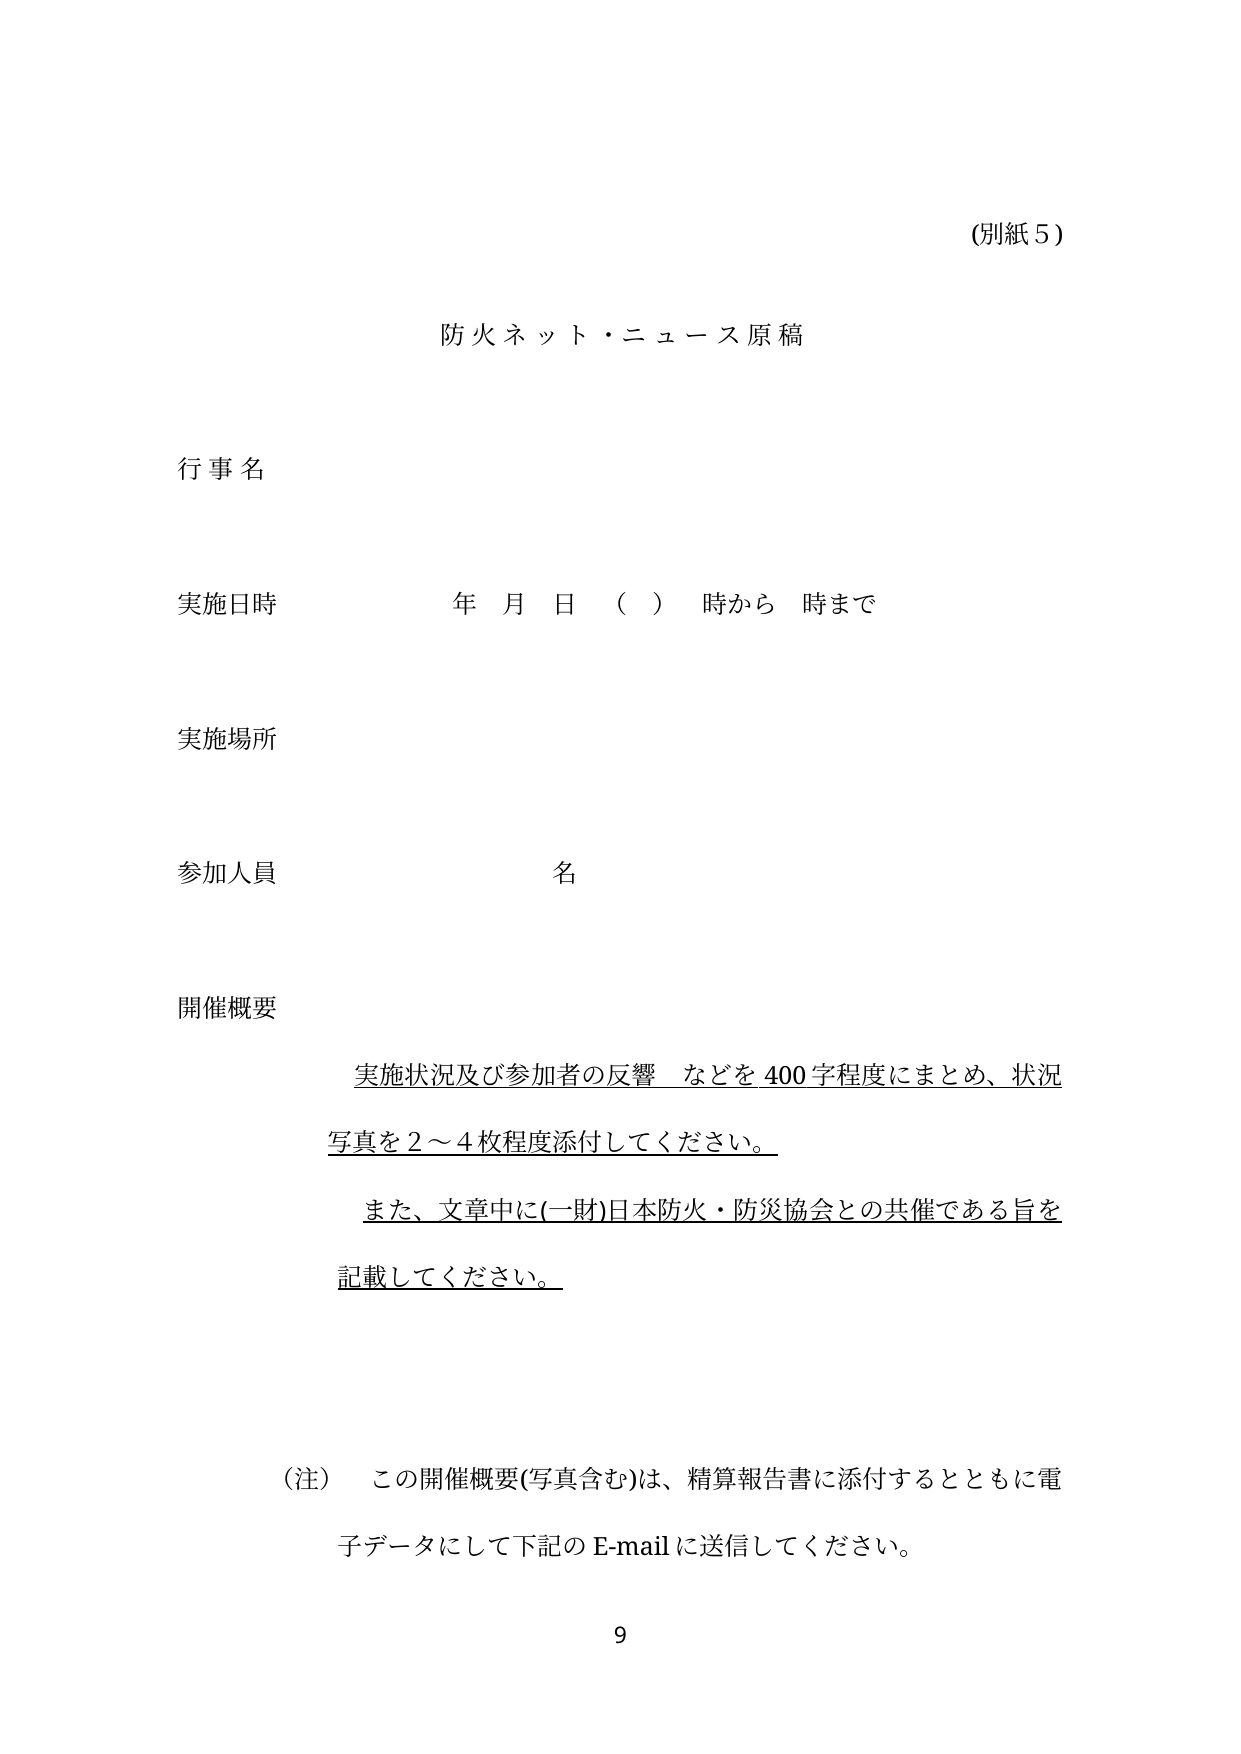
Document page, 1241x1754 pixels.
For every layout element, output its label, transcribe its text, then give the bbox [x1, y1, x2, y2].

text (別紙５) [177, 199, 1063, 266]
text 参加人員 名 [177, 838, 1063, 906]
text 実施場所 [177, 704, 1063, 771]
text また、文章中に(一財)日本防火・防災協会との共催である旨を記載してください。 [338, 1175, 1063, 1309]
text 実施日時 年 月 日 （ ） 時から 時まで [177, 569, 1063, 636]
text 開催概要 [177, 973, 1063, 1040]
text 防 火 ネ ッ ト ・ニ ュ ー ス 原 稿 [177, 300, 1063, 367]
text 行 事 名 [177, 434, 1063, 502]
text 実施状況及び参加者の反響 などを400字程度にまとめ、状況写真を２～４枚程度添付してください。 [177, 1040, 1063, 1175]
text （注） この開催概要(写真含む)は、精算報告書に添付するとともに電子データにして下記のE-mailに送信してください。 [177, 1444, 1063, 1578]
